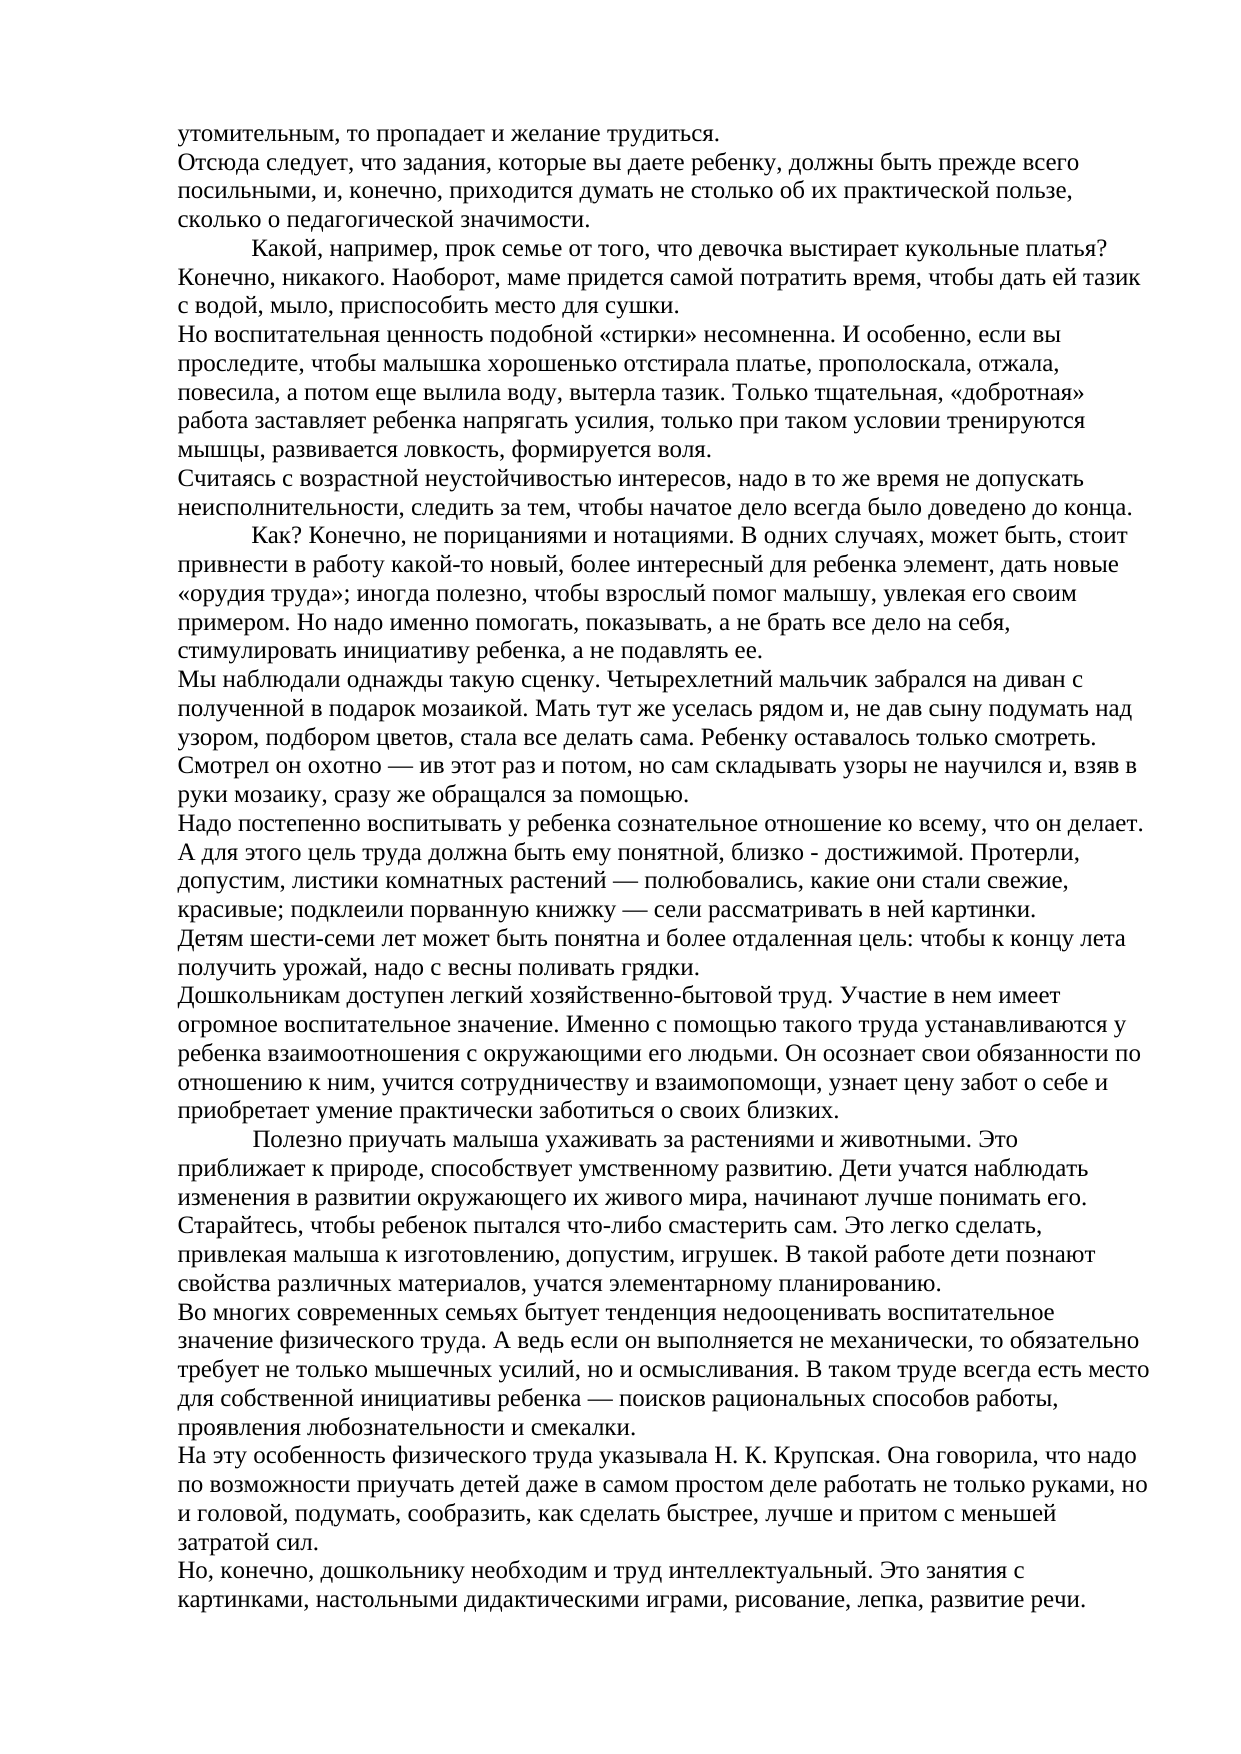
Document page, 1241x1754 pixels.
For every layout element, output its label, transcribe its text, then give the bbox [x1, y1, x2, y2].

text Какой, например, прок семье от того, что девочка выстирает кукольные платья? Конечно, никакого. Наоборот, маме придется самой потратить время, чтобы дать ей тазик с водой, мыло, приспособить место для сушки. Но воспитательная ценность подобной «стирки» несомненна. И особенно, если вы проследите, чтобы малышка хорошенько отстирала платье, прополоскала, отжала, повесила, а потом еще вылила воду, вытерла тазик. Только тщательная, «добротная» работа заставляет ребенка напрягать усилия, только при таком условии тренируются мышцы, развивается ловкость, формируется воля. Считаясь с возрастной неустойчивостью интересов, надо в то же время не допускать неисполнительности, следить за тем, чтобы начатое дело всегда было доведено до конца. [177, 233, 1152, 521]
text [177, 521, 1152, 1613]
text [177, 118, 1152, 233]
